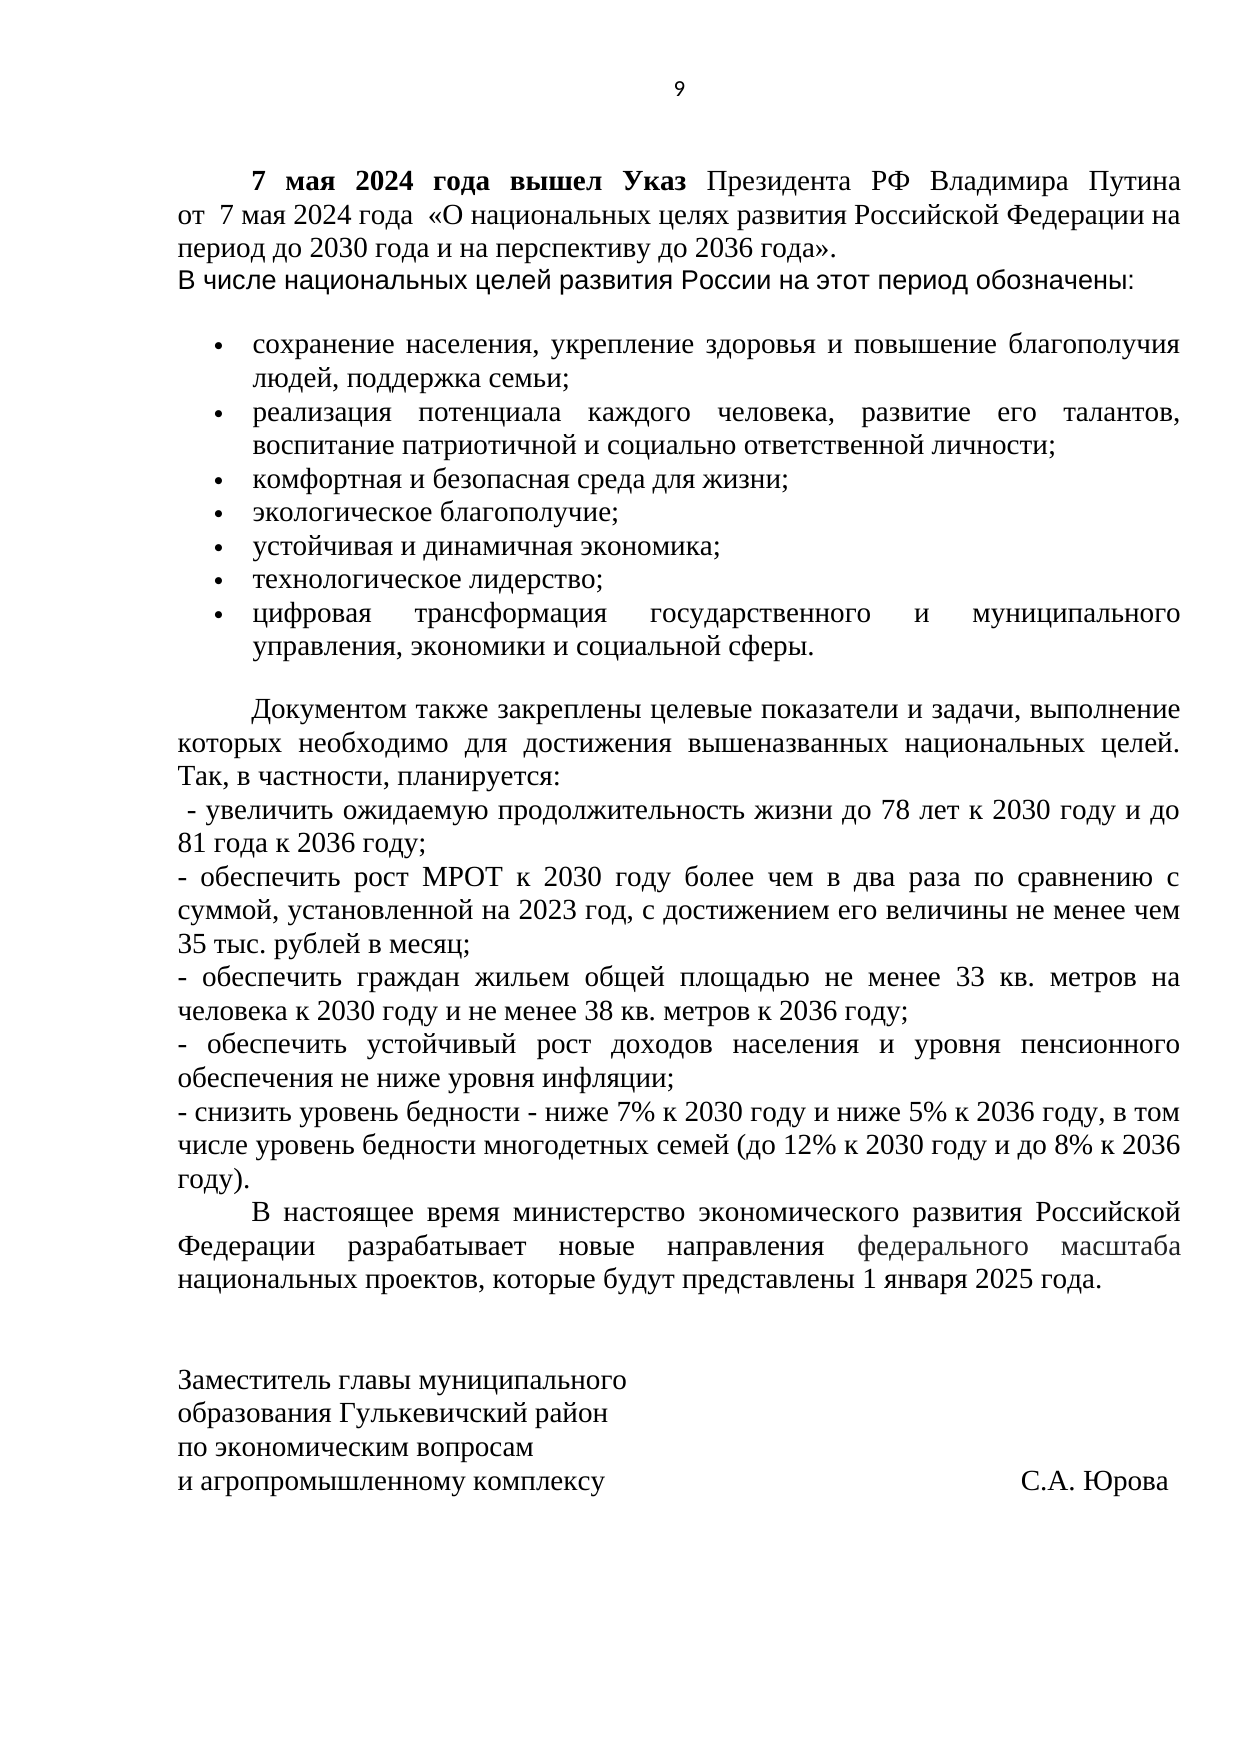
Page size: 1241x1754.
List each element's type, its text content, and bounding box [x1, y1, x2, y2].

text В числе национальных целей развития России на этот период обозначены: [177, 264, 1181, 295]
text - увеличить ожидаемую продолжительность жизни до 78 лет к 2030 году и до 81 года к 2036 году; [177, 792, 1181, 859]
list реализация потенциала каждого человека, развитие его талантов, воспитание патриотичной и социально ответственной личности; [215, 394, 1181, 461]
text - обеспечить рост МРОТ к 2030 году более чем в два раза по сравнению с суммой, установленной на 2023 год, с достижением его величины не менее чем 35 тыс. рублей в месяц; [177, 859, 1181, 959]
text В настоящее время министерство экономического развития Российской Федерации разрабатывает новые направления федерального масштаба национальных проектов, которые будут представлены 1 января 2025 года. [177, 1194, 1181, 1295]
text - обеспечить граждан жильем общей площадью не менее 33 кв. метров на человека к 2030 году и не менее 38 кв. метров к 2036 году; [177, 959, 1181, 1027]
list технологическое лидерство; [215, 561, 1181, 595]
text - обеспечить устойчивый рост доходов населения и уровня пенсионного обеспечения не ниже уровня инфляции; [177, 1027, 1181, 1094]
text Документом также закреплены целевые показатели и задачи, выполнение которых необходимо для достижения вышеназванных национальных целей. Так, в частности, планируется: [177, 691, 1181, 792]
text - снизить уровень бедности - ниже 7% к 2030 году и ниже 5% к 2036 году, в том числе уровень бедности многодетных семей (до 12% к 2030 году и до 8% к 2036 году). [177, 1094, 1181, 1194]
text и агропромышленному комплексу С.А. Юрова [177, 1463, 1181, 1496]
list комфортная и безопасная среда для жизни; [215, 461, 1181, 494]
list устойчивая и динамичная экономика; [215, 528, 1181, 561]
text по экономическим вопросам [177, 1429, 1181, 1463]
list экологическое благополучие; [215, 494, 1181, 528]
text образования Гулькевичский район [177, 1396, 1181, 1429]
list цифровая трансформация государственного и муниципального управления, экономики и социальной сферы. [215, 595, 1181, 662]
text Заместитель главы муниципального [177, 1362, 1181, 1396]
text 7 мая 2024 года вышел Указ Президента РФ Владимира Путина от 7 мая 2024 года «О национальных целях развития Российской Федерации на период до 2030 года и на перспективу до 2036 года». [177, 163, 1181, 264]
list сохранение населения, укрепление здоровья и повышение благополучия людей, поддержка семьи; [215, 327, 1181, 394]
